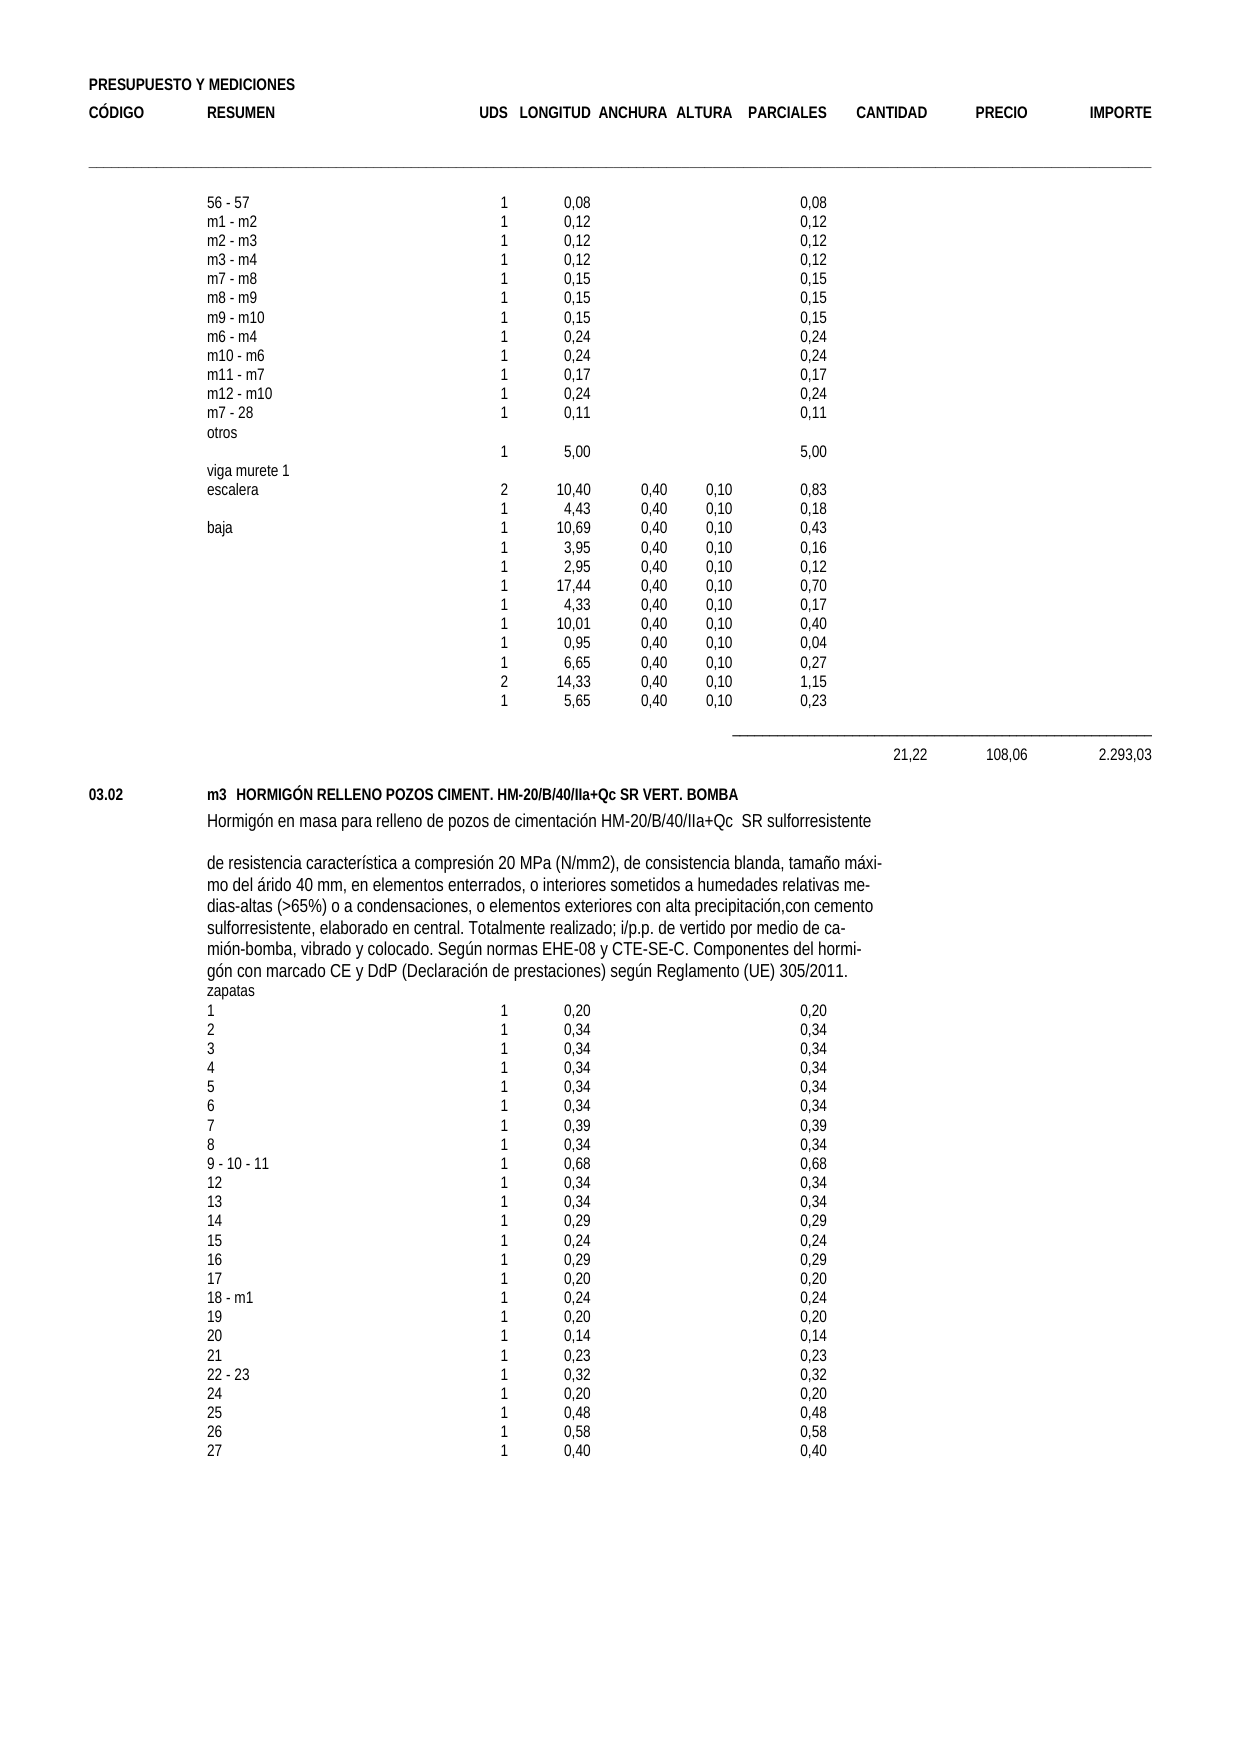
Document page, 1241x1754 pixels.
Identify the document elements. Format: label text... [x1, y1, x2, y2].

text 8 1 0,34 0,34 [89, 1134, 1211, 1154]
text 17 1 0,20 0,20 [89, 1269, 1211, 1288]
text 56 - 57 1 0,08 0,08 [89, 192, 1211, 212]
text 12 1 0,34 0,34 [89, 1173, 1211, 1192]
text 4 1 0,34 0,34 [89, 1058, 1211, 1077]
text m10 - m6 1 0,24 0,24 [89, 346, 1211, 365]
text m6 - m4 1 0,24 0,24 [89, 327, 1211, 346]
text m7 - 28 1 0,11 0,11 [89, 403, 1211, 422]
text 9 - 10 - 11 1 0,68 0,68 [89, 1154, 1211, 1173]
text 6 1 0,34 0,34 [89, 1096, 1211, 1115]
text 5 1 0,34 0,34 [89, 1077, 1211, 1096]
text 1 17,44 0,40 0,10 0,70 [89, 576, 1211, 595]
text 18 - m1 1 0,24 0,24 [89, 1288, 1211, 1307]
text 1 4,33 0,40 0,10 0,17 [89, 595, 1211, 614]
text 03.02 m3 HORMIGÓN RELLENO POZOS CIMENT. HM-20/B/40/IIa+Qc SR VERT. BOMBA [89, 784, 1211, 804]
text 13 1 0,34 0,34 [89, 1192, 1211, 1211]
text 15 1 0,24 0,24 [89, 1230, 1211, 1249]
text 26 1 0,58 0,58 [89, 1422, 1211, 1441]
text 1 10,01 0,40 0,10 0,40 [89, 614, 1211, 633]
text dias-altas (>65%) o a condensaciones, o elementos exteriores con alta precipitación,con cemento [89, 895, 1211, 917]
text m12 - m10 1 0,24 0,24 [89, 384, 1211, 403]
text 27 1 0,40 0,40 [89, 1441, 1211, 1460]
text 3 1 0,34 0,34 [89, 1039, 1211, 1058]
text 21 1 0,23 0,23 [89, 1345, 1211, 1364]
text 2 14,33 0,40 0,10 1,15 [89, 672, 1211, 691]
text 16 1 0,29 0,29 [89, 1249, 1211, 1269]
text 1 0,95 0,40 0,10 0,04 [89, 633, 1211, 652]
text sulforresistente, elaborado en central. Totalmente realizado; i/p.p. de vertido por medio de ca- [89, 917, 1211, 938]
text 22 - 23 1 0,32 0,32 [89, 1364, 1211, 1384]
text m3 - m4 1 0,12 0,12 [89, 250, 1211, 269]
text 24 1 0,20 0,20 [89, 1384, 1211, 1403]
text 1 3,95 0,40 0,10 0,16 [89, 537, 1211, 557]
text mo del árido 40 mm, en elementos enterrados, o interiores sometidos a humedades relativas me- [89, 873, 1211, 895]
text 1 5,00 5,00 [89, 442, 1211, 461]
text m8 - m9 1 0,15 0,15 [89, 288, 1211, 307]
text 1 4,43 0,40 0,10 0,18 [89, 499, 1211, 518]
text m2 - m3 1 0,12 0,12 [89, 231, 1211, 250]
text baja 1 10,69 0,40 0,10 0,43 [89, 518, 1211, 537]
text zapatas [89, 981, 1211, 1000]
text 21,22 108,06 2.293,03 [89, 744, 1211, 764]
text 20 1 0,14 0,14 [89, 1326, 1211, 1345]
text 14 1 0,29 0,29 [89, 1211, 1211, 1230]
text Hormigón en masa para relleno de pozos de cimentación HM-20/B/40/IIa+Qc SR sulforresistente [89, 809, 1211, 831]
text 1 2,95 0,40 0,10 0,12 [89, 557, 1211, 576]
text otros [89, 422, 1211, 442]
text mión-bomba, vibrado y colocado. Según normas EHE-08 y CTE-SE-C. Componentes del hormi- [89, 938, 1211, 960]
text 25 1 0,48 0,48 [89, 1403, 1211, 1422]
text viga murete 1 [89, 461, 1211, 480]
text 19 1 0,20 0,20 [89, 1307, 1211, 1326]
text m1 - m2 1 0,12 0,12 [89, 212, 1211, 231]
text 7 1 0,39 0,39 [89, 1115, 1211, 1134]
text de resistencia característica a compresión 20 MPa (N/mm2), de consistencia blanda, tamaño máxi- [89, 852, 1211, 873]
text m11 - m7 1 0,17 0,17 [89, 365, 1211, 384]
text gón con marcado CE y DdP (Declaración de prestaciones) según Reglamento (UE) 305/2011. [89, 960, 1211, 981]
text m7 - m8 1 0,15 0,15 [89, 269, 1211, 288]
text m9 - m10 1 0,15 0,15 [89, 307, 1211, 327]
text 1 5,65 0,40 0,10 0,23 [89, 691, 1211, 710]
text 2 1 0,34 0,34 [89, 1019, 1211, 1039]
text 1 6,65 0,40 0,10 0,27 [89, 652, 1211, 672]
text 1 1 0,20 0,20 [89, 1000, 1211, 1019]
text escalera 2 10,40 0,40 0,10 0,83 [89, 480, 1211, 499]
